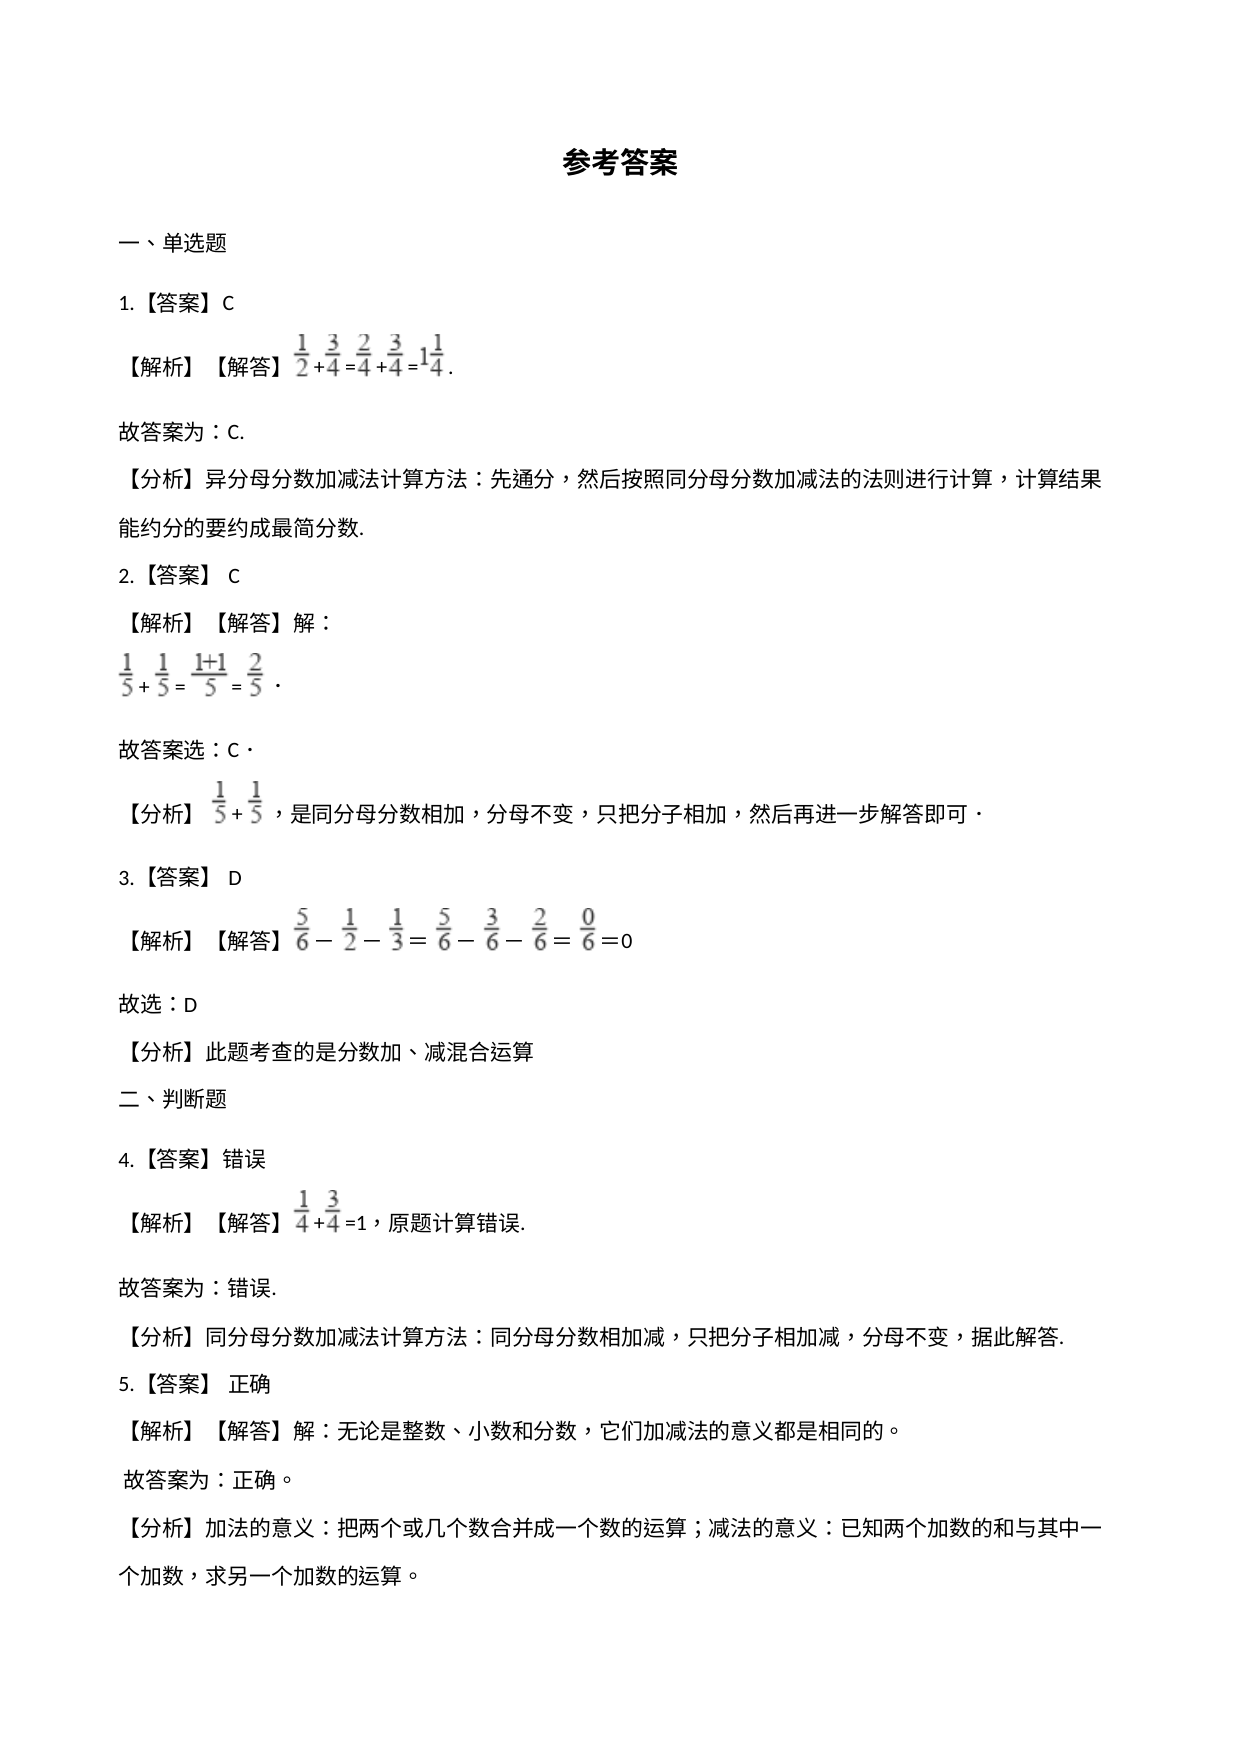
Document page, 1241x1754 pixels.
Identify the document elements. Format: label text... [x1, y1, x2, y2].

picture [531, 908, 552, 952]
text 2.【答案】 C [118, 559, 1122, 591]
text 4.【答案】错误 [118, 1143, 1122, 1175]
picture [418, 334, 448, 378]
text 【分析】此题考查的是分数加、减混合运算 [118, 1036, 1122, 1068]
picture [324, 1190, 345, 1234]
text 【分析】 + ，是同分母分数相加，分母不变，只把分子相加，然后再进一步解答即可． [118, 781, 1122, 846]
picture [435, 908, 456, 952]
text + = = ． [118, 654, 1122, 719]
picture [247, 781, 268, 825]
picture [483, 908, 504, 952]
text 【分析】加法的意义：把两个或几个数合并成一个数的运算；减法的意义：已知两个加数的和与其中一个加数，求另一个加数的运算。 [118, 1511, 1122, 1592]
text 【解析】【解答】解：无论是整数、小数和分数，它们加减法的意义都是相同的。 故答案为：正确。 [118, 1415, 1122, 1496]
text 故答案选：C． [118, 733, 1122, 766]
text 【解析】【解答】－ － ＝ － － ＝ ＝0 [118, 908, 1122, 973]
text 参考答案 [118, 129, 1122, 194]
picture [579, 908, 600, 952]
picture [211, 781, 232, 825]
picture [341, 908, 362, 952]
picture [246, 653, 268, 698]
picture [324, 334, 345, 378]
text 【解析】【解答】解： [118, 606, 1122, 639]
text 一、单选题 [118, 227, 1122, 259]
picture [386, 334, 408, 378]
picture [118, 653, 139, 698]
picture [388, 908, 408, 952]
picture [293, 908, 314, 952]
picture [190, 653, 232, 698]
text 【解析】【解答】+=1，原题计算错误. 故答案为：错误. 【分析】同分母分数加减法计算方法：同分母分数相加减，只把分子相加减，分母不变，据此解答. [118, 1190, 1122, 1353]
text 3.【答案】 D [118, 861, 1122, 893]
picture [293, 1190, 314, 1234]
text 故选：D [118, 988, 1122, 1021]
text 5.【答案】 正确 [118, 1368, 1122, 1400]
text 【分析】异分母分数加减法计算方法：先通分，然后按照同分母分数加减法的法则进行计算，计算结果能约分的要约成最简分数. [118, 463, 1122, 544]
picture [293, 334, 314, 378]
picture [355, 334, 376, 378]
picture [154, 653, 175, 698]
text 【解析】【解答】+=+=. 故答案为：C. [118, 334, 1122, 448]
text 1.【答案】C [118, 287, 1122, 319]
text 二、判断题 [118, 1083, 1122, 1115]
